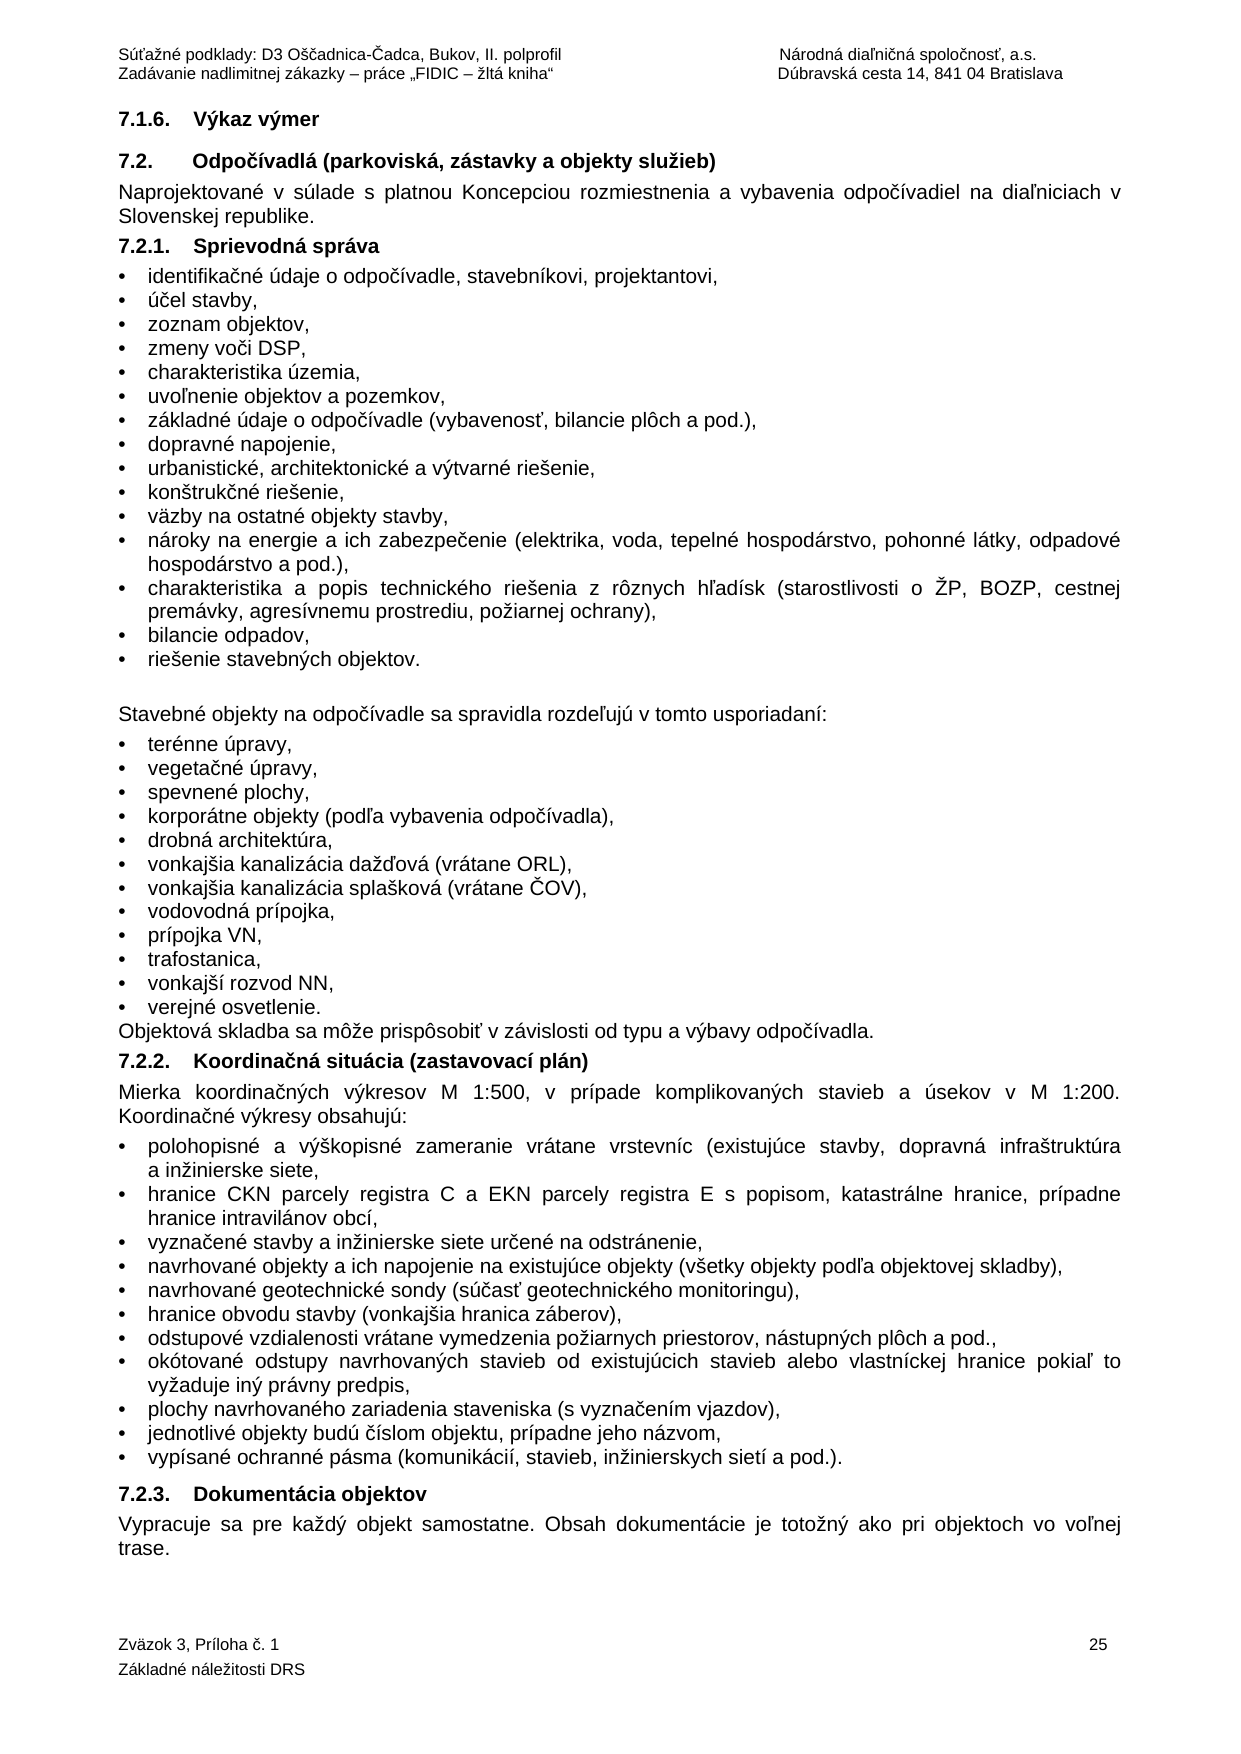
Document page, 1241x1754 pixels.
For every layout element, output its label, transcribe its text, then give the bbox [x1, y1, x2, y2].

list konštrukčné riešenie, [118, 479, 1122, 503]
list jednotlivé objekty budú číslom objektu, prípadne jeho názvom, [118, 1421, 1122, 1445]
list hranice CKN parcely registra C a EKN parcely registra E s popisom, katastrálne hranice, prípadne hranice intravilánov obcí, [118, 1182, 1122, 1229]
list Odpočívadlá (parkoviská, zástavky a objekty služieb) [118, 149, 1122, 173]
list nároky na energie a ich zabezpečenie (elektrika, voda, tepelné hospodárstvo, pohonné látky, odpadové hospodárstvo a pod.), [118, 527, 1122, 575]
list drobná architektúra, [118, 827, 1122, 851]
list polohopisné a výškopisné zameranie vrátane vrstevníc (existujúce stavby, dopravná infraštruktúra a inžinierske siete, [118, 1134, 1122, 1182]
list navrhované objekty a ich napojenie na existujúce objekty (všetky objekty podľa objektovej skladby), [118, 1253, 1122, 1277]
list bilancie odpadov, [118, 623, 1122, 647]
text Objektová skladba sa môže prispôsobiť v závislosti od typu a výbavy odpočívadla. [118, 1019, 1122, 1043]
list navrhované geotechnické sondy (súčasť geotechnického monitoringu), [118, 1277, 1122, 1301]
list zoznam objektov, [118, 312, 1122, 336]
list vonkajšia kanalizácia splašková (vrátane ČOV), [118, 875, 1122, 899]
list dopravné napojenie, [118, 432, 1122, 456]
list korporátne objekty (podľa vybavenia odpočívadla), [118, 803, 1122, 827]
list terénne úpravy, [118, 732, 1122, 756]
list základné údaje o odpočívadle (vybavenosť, bilancie plôch a pod.), [118, 408, 1122, 432]
list vegetačné úpravy, [118, 756, 1122, 779]
list zmeny voči DSP, [118, 336, 1122, 360]
list plochy navrhovaného zariadenia staveniska (s vyznačením vjazdov), [118, 1397, 1122, 1421]
list charakteristika územia, [118, 360, 1122, 384]
list uvoľnenie objektov a pozemkov, [118, 384, 1122, 408]
list verejné osvetlenie. [118, 995, 1122, 1019]
list Výkaz výmer [118, 107, 1122, 131]
text Stavebné objekty na odpočívadle sa spravidla rozdeľujú v tomto usporiadaní: [118, 701, 1122, 725]
list vypísané ochranné pásma (komunikácií, stavieb, inžinierskych sietí a pod.). [118, 1445, 1122, 1469]
list Koordinačná situácia (zastavovací plán) [118, 1049, 1122, 1073]
list vyznačené stavby a inžinierske siete určené na odstránenie, [118, 1229, 1122, 1253]
list identifikačné údaje o odpočívadle, stavebníkovi, projektantovi, [118, 264, 1122, 288]
list urbanistické, architektonické a výtvarné riešenie, [118, 456, 1122, 479]
list Sprievodná správa [118, 234, 1122, 258]
list väzby na ostatné objekty stavby, [118, 503, 1122, 527]
list odstupové vzdialenosti vrátane vymedzenia požiarnych priestorov, nástupných plôch a pod., [118, 1325, 1122, 1349]
list riešenie stavebných objektov. [118, 647, 1122, 671]
text Vypracuje sa pre každý objekt samostatne. Obsah dokumentácie je totožný ako pri objektoch vo voľnej trase. [118, 1512, 1122, 1560]
list okótované odstupy navrhovaných stavieb od existujúcich stavieb alebo vlastníckej hranice pokiaľ to vyžaduje iný právny predpis, [118, 1349, 1122, 1397]
text Mierka koordinačných výkresov M 1:500, v prípade komplikovaných stavieb a úsekov v M 1:200. Koordinačné výkresy obsahujú: [118, 1079, 1122, 1127]
list vonkajší rozvod NN, [118, 971, 1122, 995]
list prípojka VN, [118, 923, 1122, 947]
list trafostanica, [118, 947, 1122, 971]
list vodovodná prípojka, [118, 899, 1122, 923]
list vonkajšia kanalizácia dažďová (vrátane ORL), [118, 851, 1122, 875]
list charakteristika a popis technického riešenia z rôznych hľadísk (starostlivosti o ŽP, BOZP, cestnej premávky, agresívnemu prostrediu, požiarnej ochrany), [118, 575, 1122, 623]
text Naprojektované v súlade s platnou Koncepciou rozmiestnenia a vybavenia odpočívadiel na diaľniciach v Slovenskej republike. [118, 179, 1122, 227]
list účel stavby, [118, 288, 1122, 312]
list spevnené plochy, [118, 779, 1122, 803]
list Dokumentácia objektov [118, 1482, 1122, 1506]
list hranice obvodu stavby (vonkajšia hranica záberov), [118, 1301, 1122, 1325]
